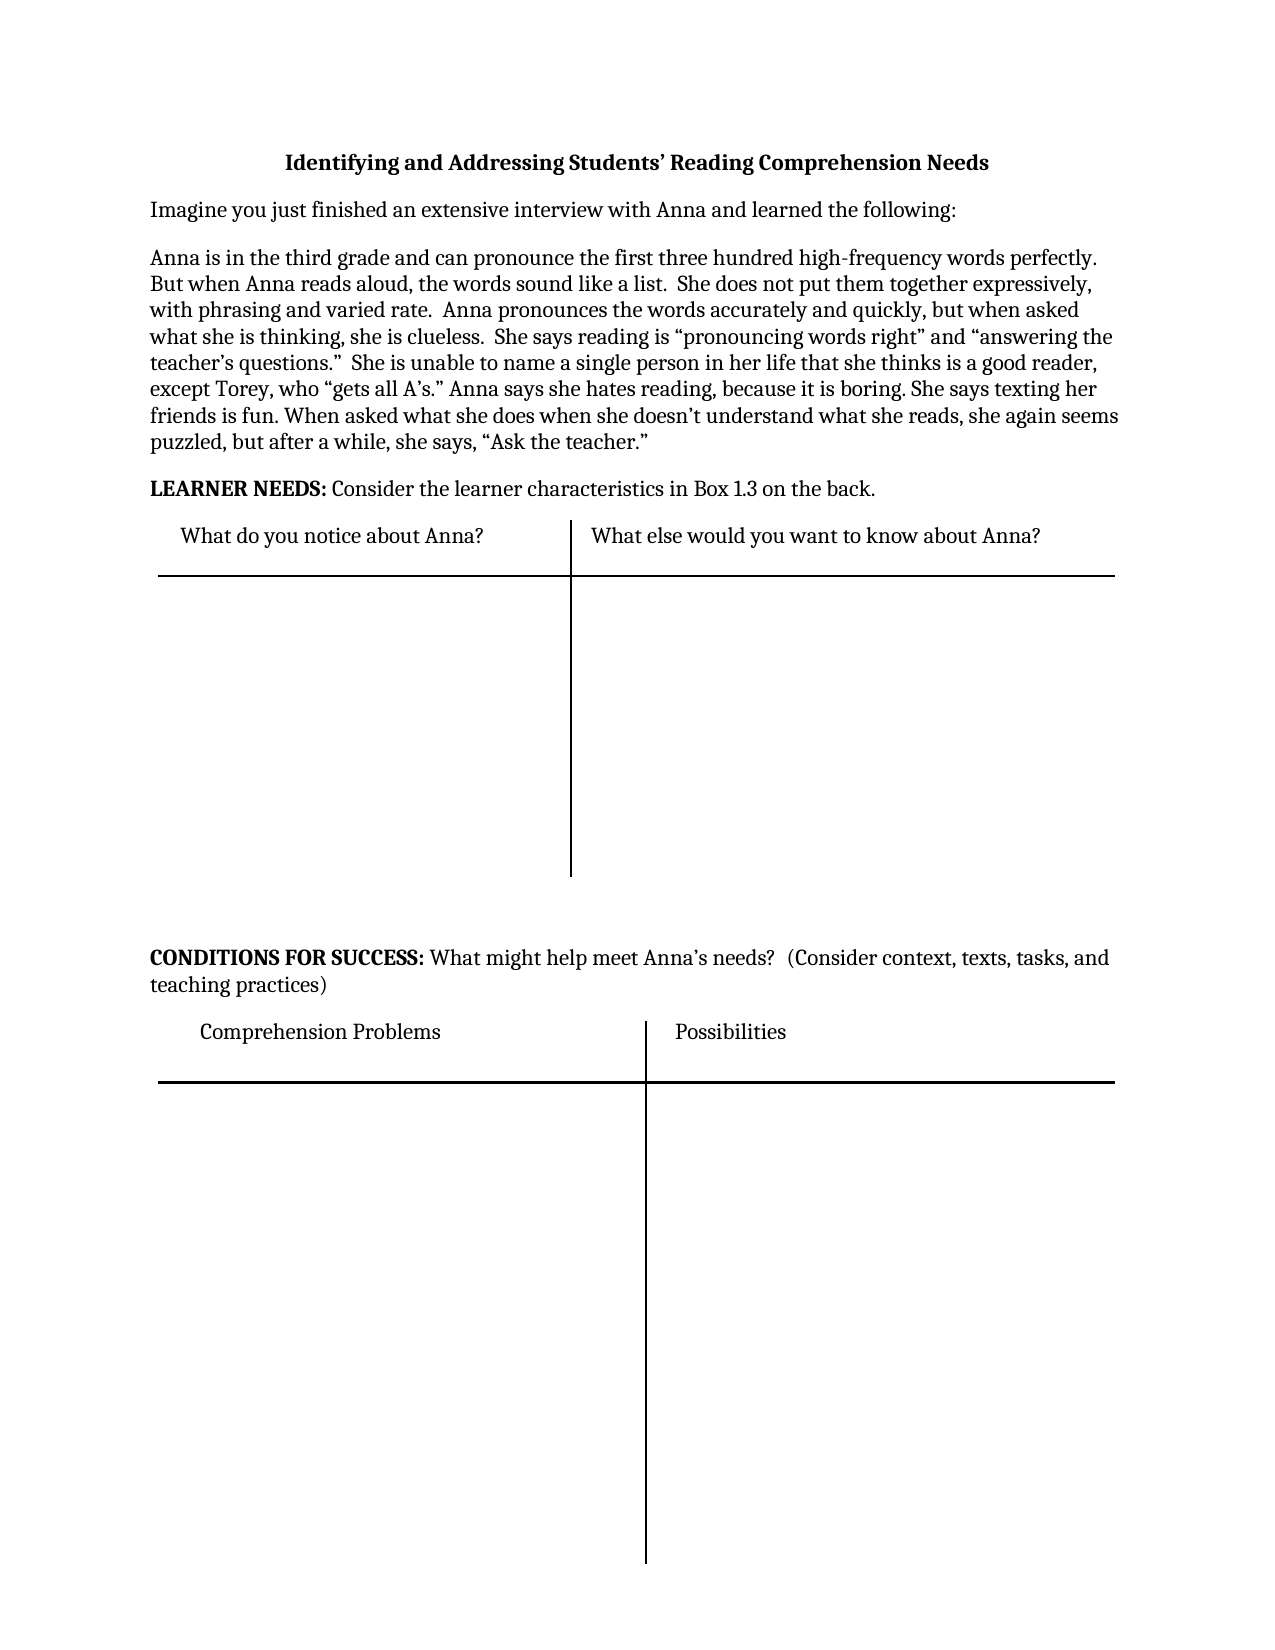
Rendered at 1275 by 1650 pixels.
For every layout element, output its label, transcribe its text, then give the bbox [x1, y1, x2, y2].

text LEARNER NEEDS: Consider the learner characteristics in Box 1.3 on the back. [150, 476, 1125, 502]
text Comprehension Problems Possibilities [150, 1019, 1125, 1045]
text Anna is in the third grade and can pronounce the first three hundred high-frequency words perfectly. But when Anna reads aloud, the words sound like a list. She does not put them together expressively, with phrasing and varied rate. Anna pronounces the words accurately and quickly, but when asked what she is thinking, she is clueless. She says reading is “pronouncing words right” and “answering the teacher’s questions.” She is unable to name a single person in her life that she thinks is a good reader, except Torey, who “gets all A’s.” Anna says she hates reading, because it is boring. She says texting her friends is fun. When asked what she does when she doesn’t understand what she reads, she again seems puzzled, but after a while, she says, “Ask the teacher.” [150, 244, 1125, 455]
text CONDITIONS FOR SUCCESS: What might help meet Anna’s needs? (Consider context, texts, tasks, and teaching practices) [150, 945, 1125, 998]
text What do you notice about Anna? What else would you want to know about Anna? [572, 523, 1125, 549]
text Imagine you just finished an extensive interview with Anna and learned the following: [150, 197, 1125, 223]
text What do you notice about Anna? What else would you want to know about Anna? [150, 523, 570, 549]
text Identifying and Addressing Students’ Reading Comprehension Needs [150, 150, 1125, 176]
